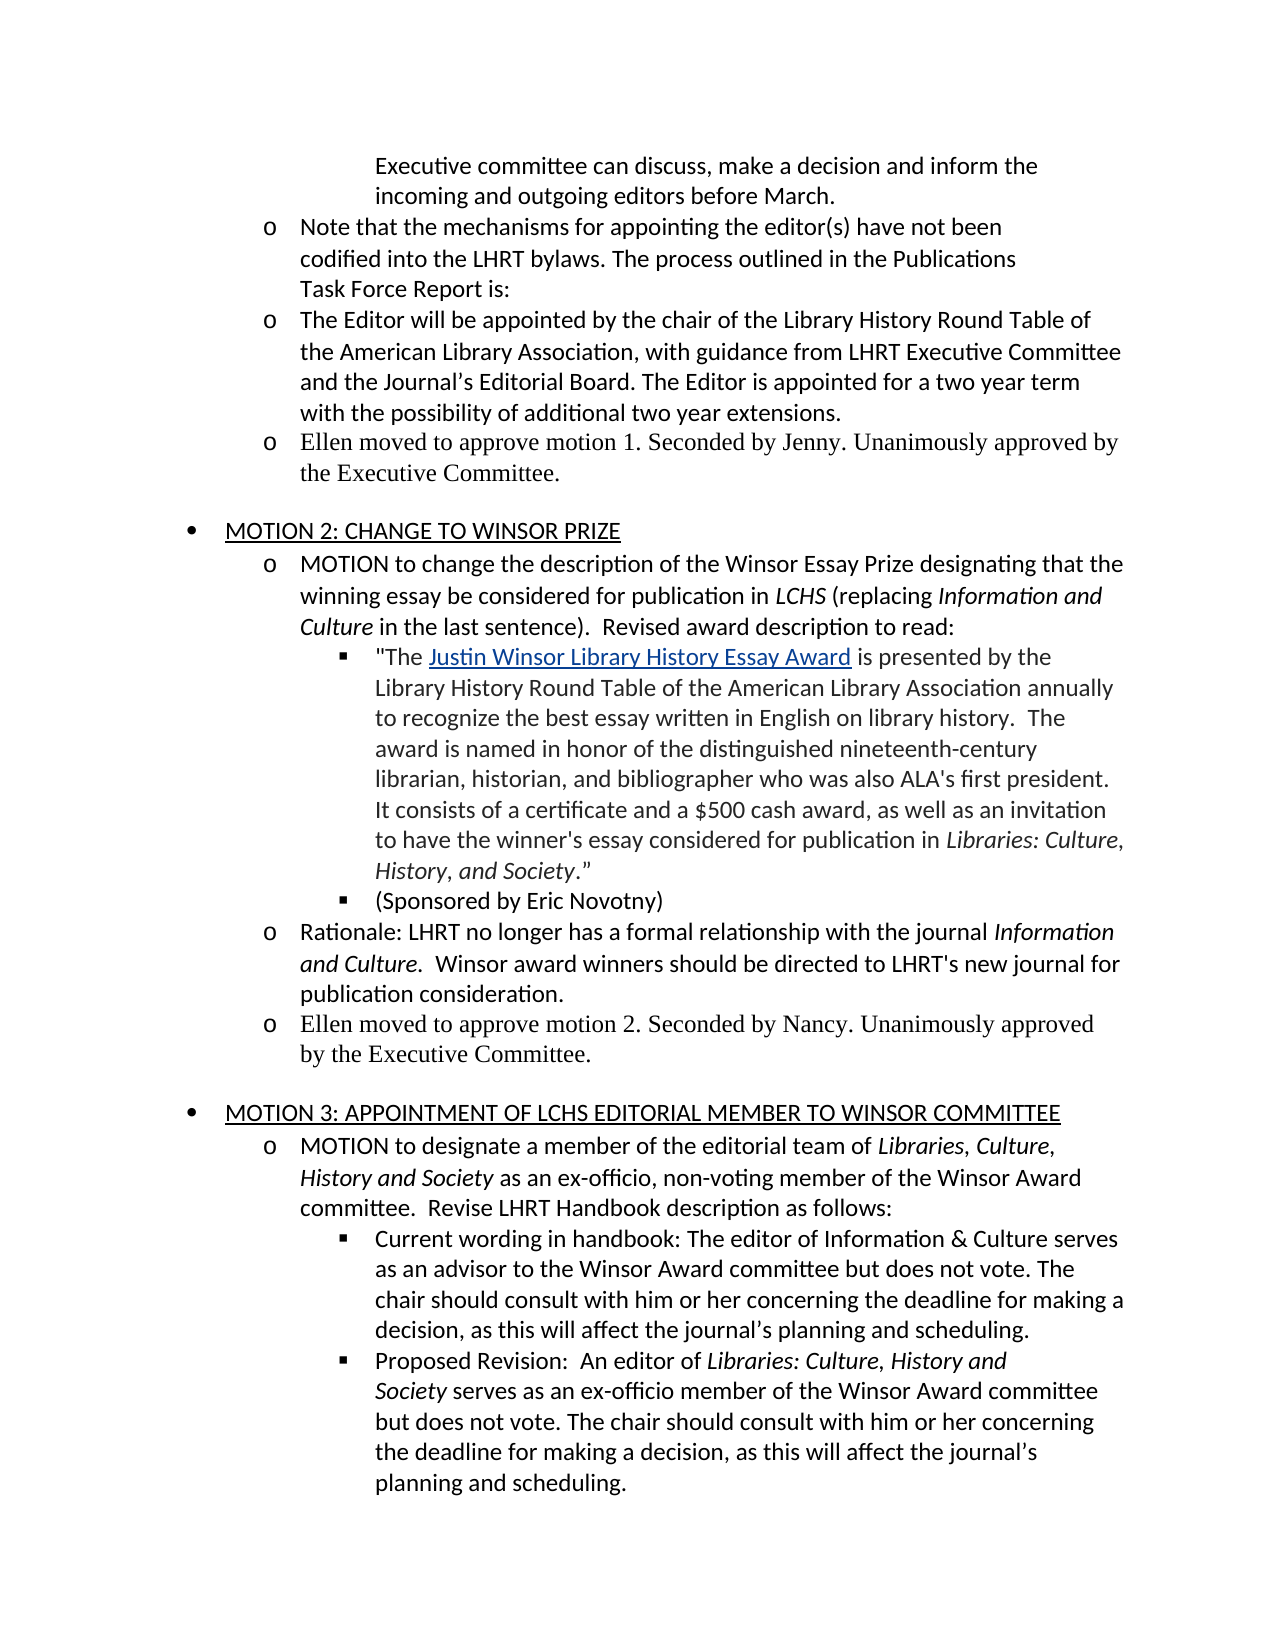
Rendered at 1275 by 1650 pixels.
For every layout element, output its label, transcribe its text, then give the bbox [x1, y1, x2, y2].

list MOTION 3: APPOINTMENT OF LCHS EDITORIAL MEMBER TO WINSOR COMMITTEE [187, 1097, 1125, 1128]
list MOTION to change the description of the Winsor Essay Prize designating that the winning essay be considered for publication in LCHS (replacing Information and Culture in the last sentence). Revised award description to read: [262, 548, 1125, 641]
list "The Justin Winsor Library History Essay Award is presented by the Library History Round Table of the American Library Association annually to recognize the best essay written in English on library history. The award is named in honor of the distinguished nineteenth-century librarian, historian, and bibliographer who was also ALA's first president. It consists of a certificate and a $500 cash award, as well as an invitation to have the winner's essay considered for publication in Libraries: Culture, History, and Society.” [337, 641, 1125, 885]
list Rationale: LHRT no longer has a formal relationship with the journal Information and Culture. Winsor award winners should be directed to LHRT's new journal for publication consideration. [262, 916, 1125, 1009]
list The Editor will be appointed by the chair of the Library History Round Table of the American Library Association, with guidance from LHRT Executive Committee and the Journal’s Editorial Board. The Editor is appointed for a two year term with the possibility of additional two year extensions. [262, 304, 1125, 427]
list Proposed Revision: An editor of Libraries: Culture, History and Society serves as an ex-officio member of the Winsor Award committee but does not vote. The chair should consult with him or her concerning the deadline for making a decision, as this will affect the journal’s planning and scheduling. [337, 1345, 1125, 1497]
list Ellen moved to approve motion 2. Seconded by Nancy. Unanimously approved by the Executive Committee. [262, 1009, 1125, 1068]
list Current wording in handbook: The editor of Information & Culture serves as an advisor to the Winsor Award committee but does not vote. The chair should consult with him or her concerning the deadline for making a decision, as this will affect the journal’s planning and scheduling. [337, 1223, 1125, 1345]
list MOTION 2: CHANGE TO WINSOR PRIZE [187, 516, 1125, 546]
list MOTION to designate a member of the editorial team of Libraries, Culture, History and Society as an ex-officio, non-voting member of the Winsor Award committee. Revise LHRT Handbook description as follows: [262, 1130, 1125, 1223]
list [337, 150, 1050, 211]
list Note that the mechanisms for appointing the editor(s) have not been codified into the LHRT bylaws. The process outlined in the Publications Task Force Report is: [262, 211, 1050, 304]
list (Sponsored by Eric Novotny) [337, 885, 1125, 916]
list Ellen moved to approve motion 1. Seconded by Jenny. Unanimously approved by the Executive Committee. [262, 427, 1125, 487]
